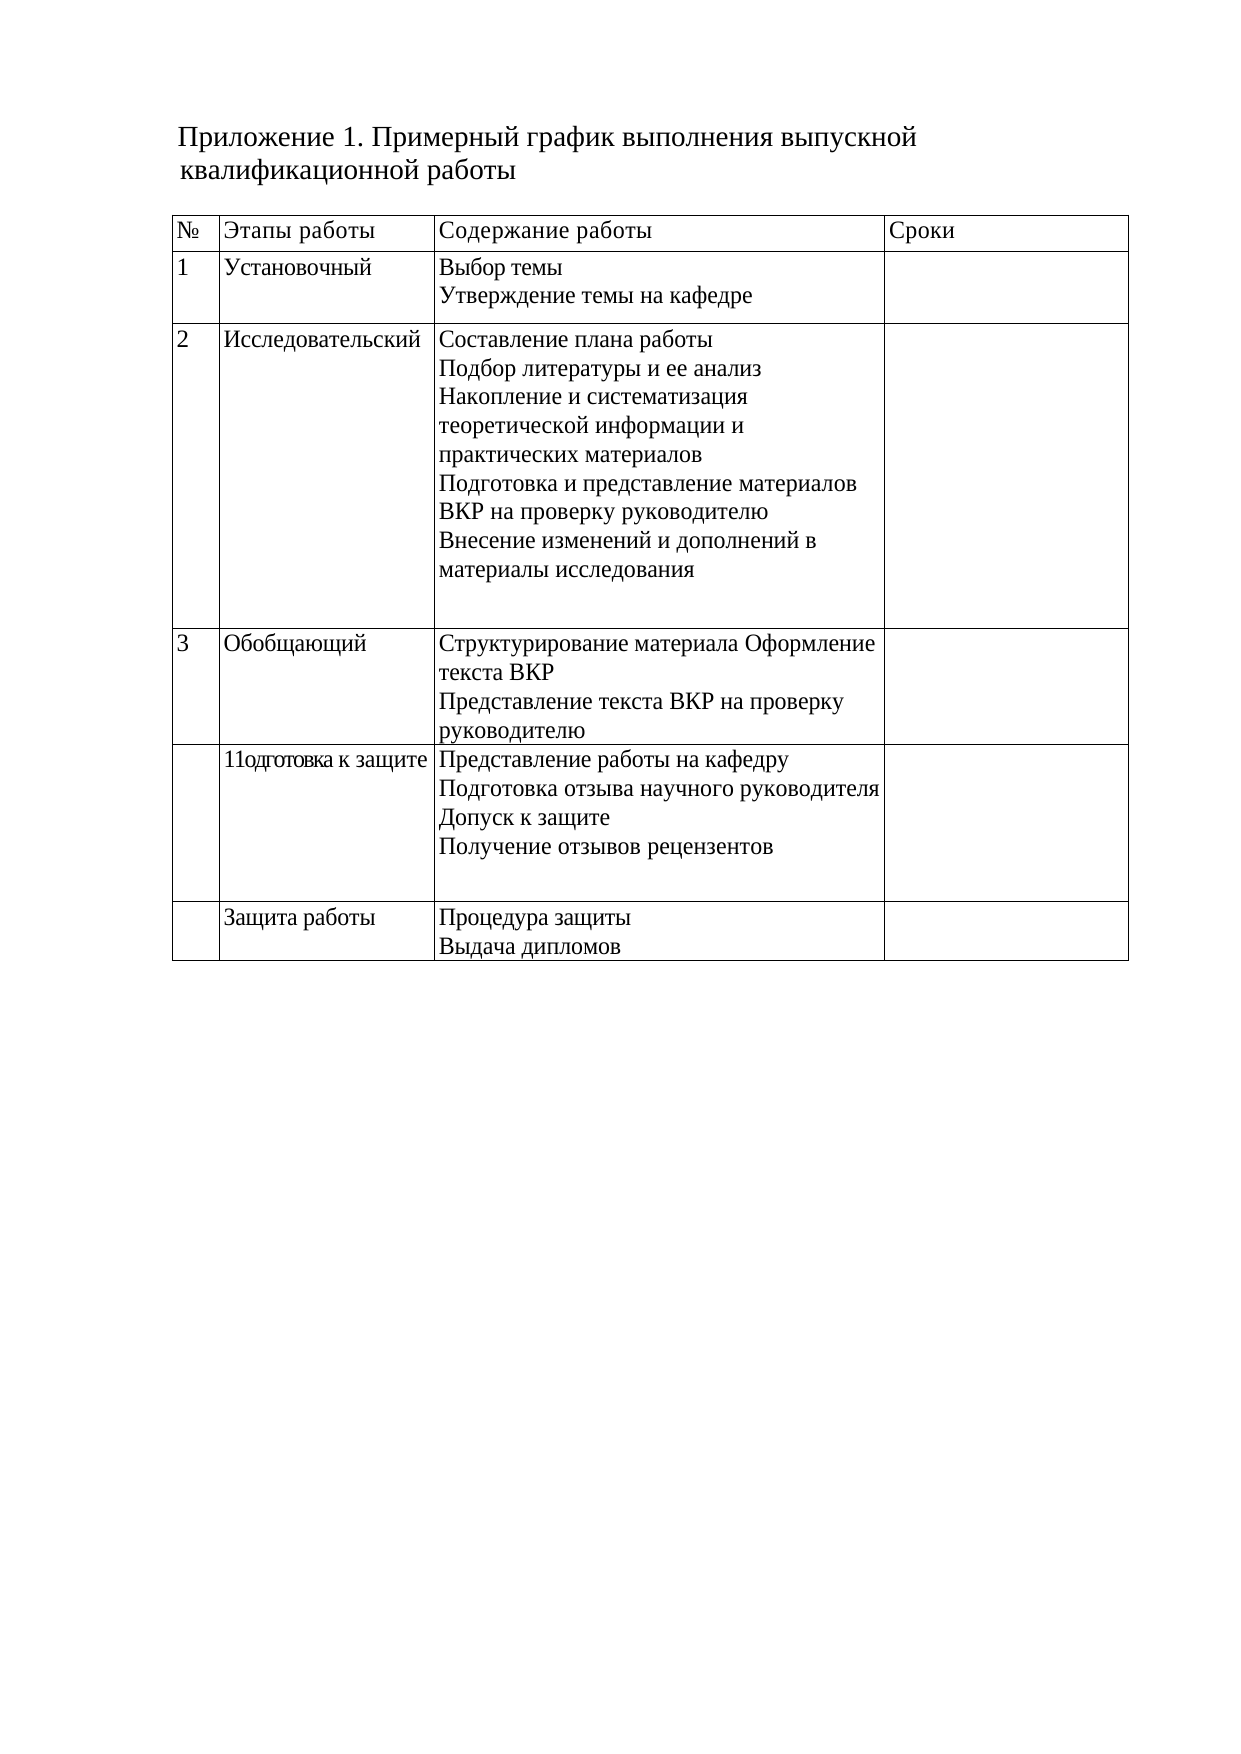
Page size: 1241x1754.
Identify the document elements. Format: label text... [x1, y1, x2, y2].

table_cell [173, 745, 219, 901]
table_cell Выбор темы Утверждение темы на кафедре [435, 252, 884, 323]
table_cell [885, 902, 1128, 959]
table_header Содержание работы [435, 216, 884, 251]
table_cell Структурирование материала Оформление текста ВКР Представление текста ВКР на проверку руководителю [435, 629, 884, 743]
table_cell 3 [173, 629, 219, 743]
table_header Сроки [885, 216, 1128, 251]
table_header Этапы работы [220, 216, 434, 251]
table_cell Установочный [220, 252, 434, 323]
table_cell Составление плана работы Подбор литературы и ее анализ Накопление и систематизация теоретической информации и практических материалов Подготовка и представление материалов ВКР на проверку руководителю Внесение изменений и дополнений в материалы исследования [435, 324, 884, 627]
table_cell Представление работы на кафедру Подготовка отзыва научного руководителя Допуск к защите Получение отзывов рецензентов [435, 745, 884, 901]
table_cell Процедура защиты Выдача дипломов [435, 902, 884, 959]
table_cell [885, 324, 1128, 627]
table_cell [885, 629, 1128, 743]
table_cell Защита работы [220, 902, 434, 959]
table_cell 1 [173, 252, 219, 323]
table_cell Обобщающий [220, 629, 434, 743]
table_header № [173, 216, 219, 251]
table_cell [885, 745, 1128, 901]
table_cell 11одготовка к защите [220, 745, 434, 901]
table_cell 2 [173, 324, 219, 627]
text Приложение 1. Примерный график выполнения выпускной квалификационной работы [177, 119, 1151, 186]
table_cell [173, 902, 219, 959]
table_cell [885, 252, 1128, 323]
table_cell Исследовательский [220, 324, 434, 627]
